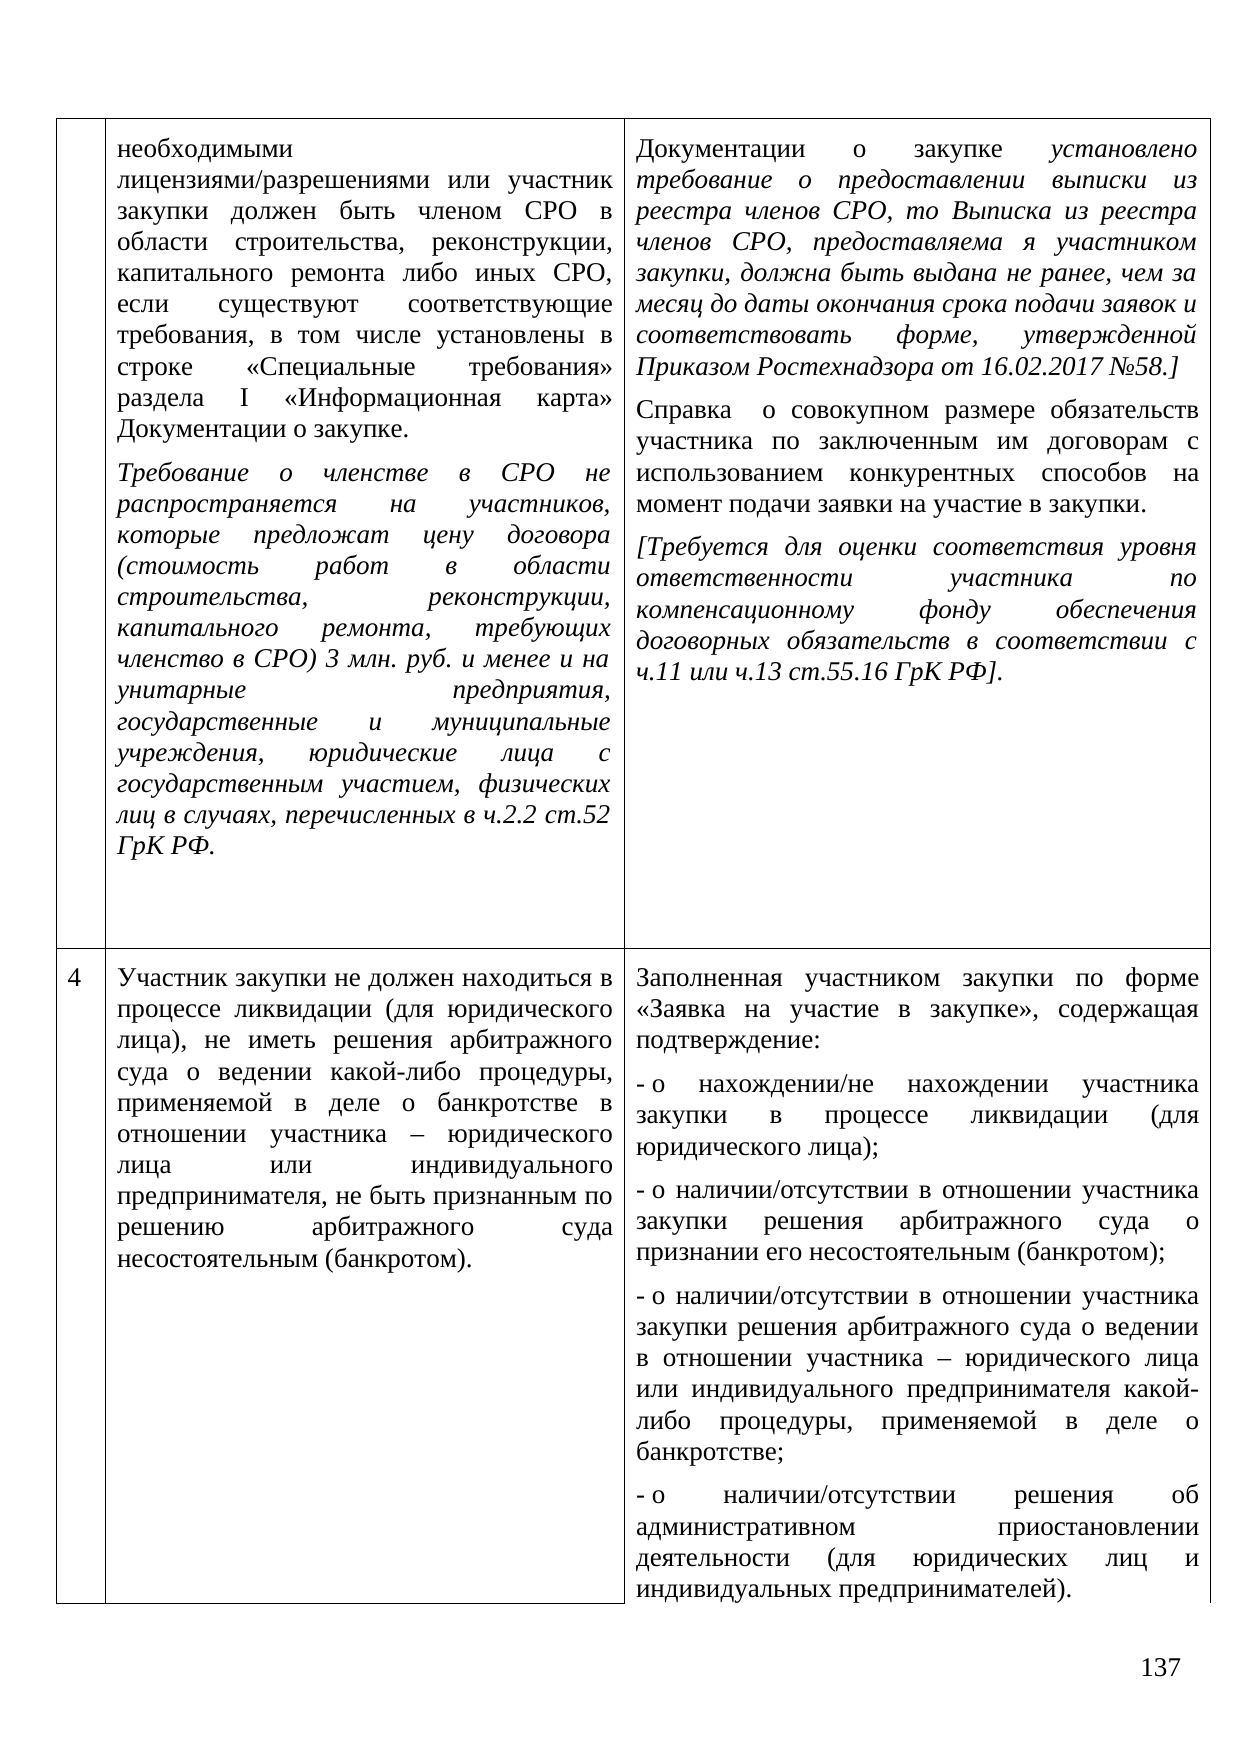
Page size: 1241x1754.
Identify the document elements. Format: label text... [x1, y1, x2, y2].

table_cell 3 [57, 119, 105, 948]
table_cell Заполненная участником закупки по форме «Заявка на участие в закупке», содержащая подтверждение: - о нахождении/не нахождении участника закупки в процессе ликвидации (для юридического лица); - о наличии/отсутствии в отношении участника закупки решения арбитражного суда о признании его несостоятельным (банкротом); - о наличии/отсутствии в отношении участника закупки решения арбитражного суда о ведении в отношении участника – юридического лица или индивидуального предпринимателя какой-либо процедуры, применяемой в деле о банкротстве; - о наличии/отсутствии решения об административном приостановлении деятельности (для юридических лиц и индивидуальных предпринимателей). [625, 949, 1210, 1603]
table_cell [625, 119, 1210, 948]
table_cell 4 [57, 949, 105, 1603]
table_cell Участник закупки не должен находиться в процессе ликвидации (для юридического лица), не иметь решения арбитражного суда о ведении какой-либо процедуры, применяемой в деле о банкротстве в отношении участника – юридического лица или индивидуального предпринимателя, не быть признанным по решению арбитражного суда несостоятельным (банкротом). [106, 949, 624, 1603]
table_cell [106, 119, 624, 948]
